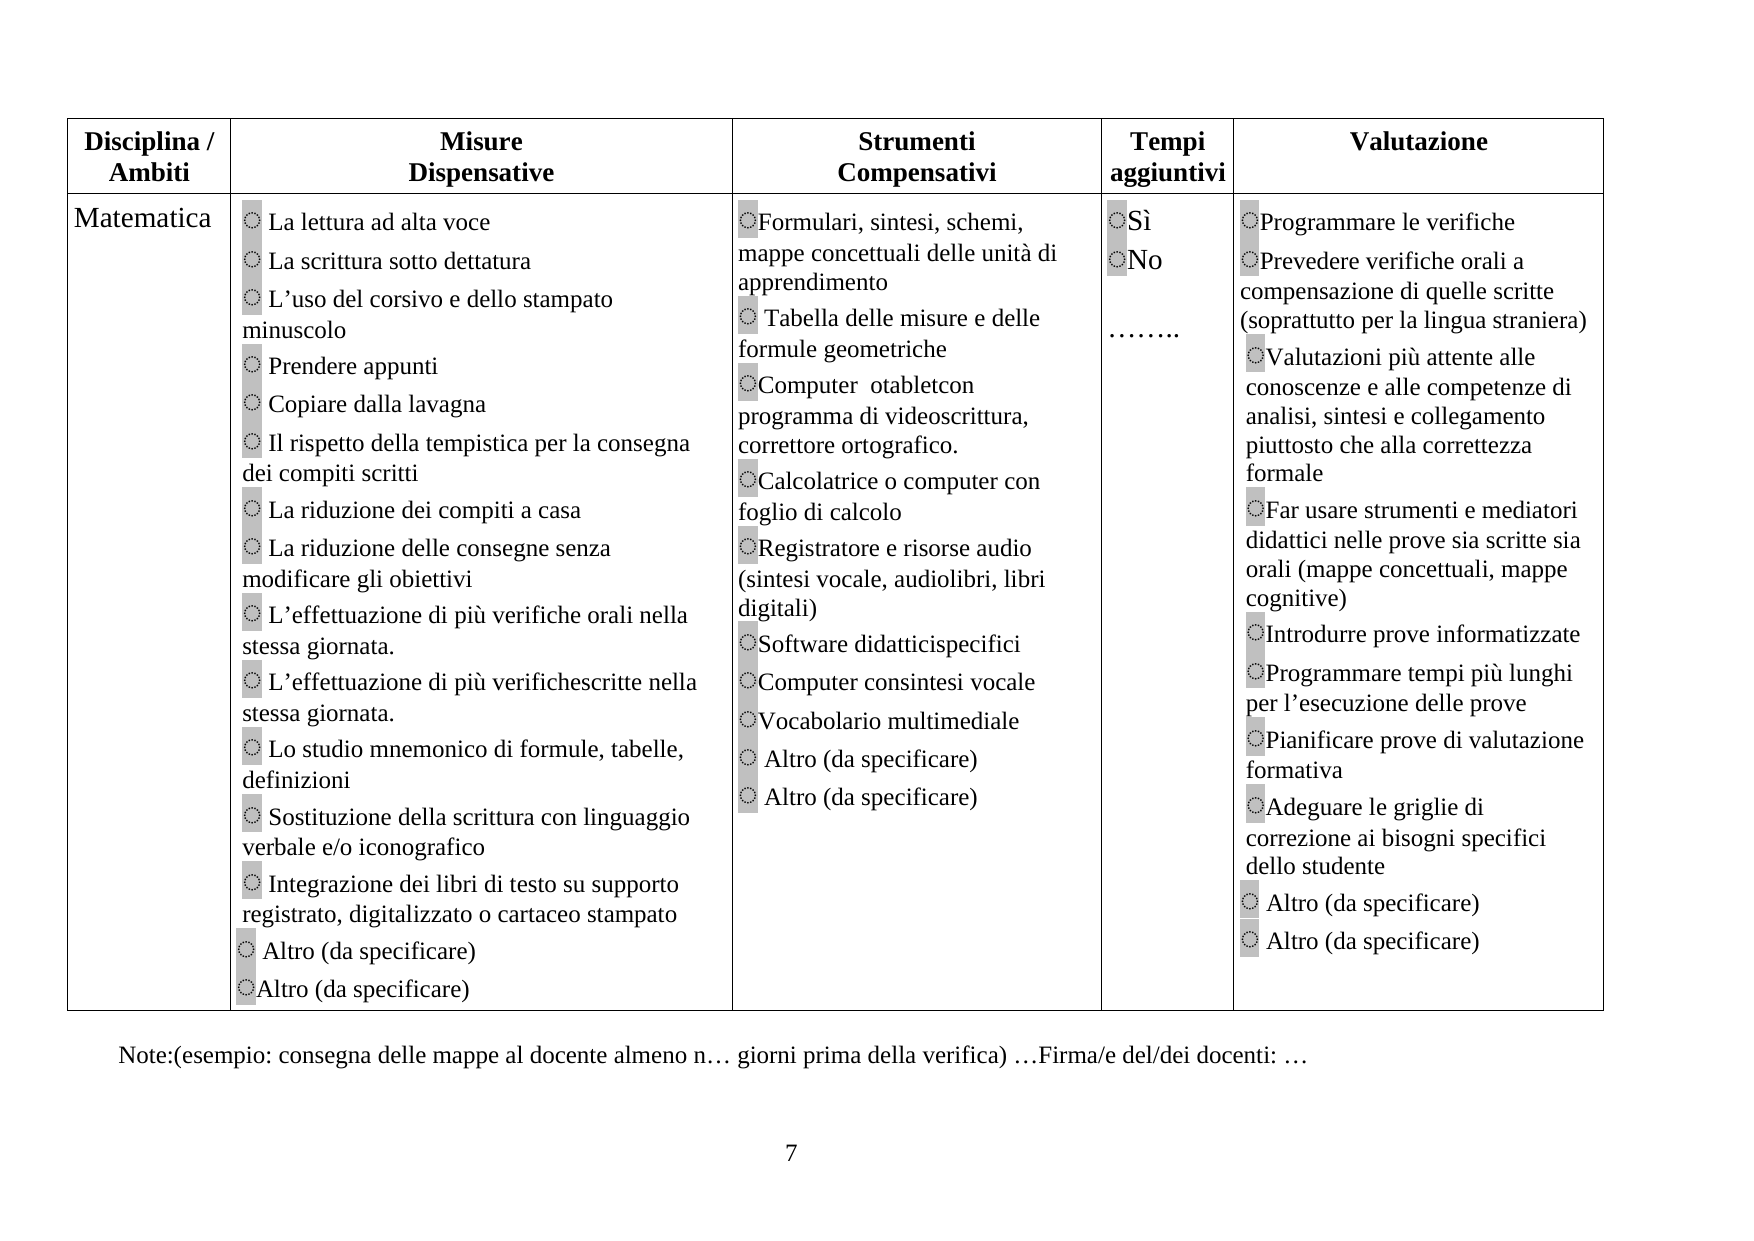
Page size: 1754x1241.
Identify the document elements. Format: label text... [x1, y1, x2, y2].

text Note:(esempio: consegna delle mappe al docente almeno n… giorni prima della verifica) …Firma/e del/dei docenti: … [118, 1040, 1606, 1069]
table_header Misure Dispensative [231, 119, 732, 193]
table_header Tempi aggiuntivi [1102, 119, 1233, 193]
table_header Disciplina / Ambiti [68, 119, 230, 193]
table_header Valutazione [1234, 119, 1603, 193]
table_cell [1234, 194, 1603, 1010]
table_cell Matematica [68, 194, 230, 1010]
table_header Strumenti Compensativi [733, 119, 1101, 193]
table_cell 󠅡Formulari, sintesi, schemi, mappe concettuali delle unità di apprendimento 󠅡 Tabella delle misure e delle formule geometriche 󠅡Computer otabletcon programma di videoscrittura, correttore ortografico. 󠅡Calcolatrice o computer con foglio di calcolo 󠅡Registratore e risorse audio (sintesi vocale, audiolibri, libri digitali) 󠅡Software didatticispecifici 󠅡Computer consintesi vocale 󠅡Vocabolario multimediale 󠅡 Altro (da specificare) 󠅡 Altro (da specificare) [733, 194, 1101, 1010]
table_cell 󠅡Sì 󠅡No …….. [1102, 194, 1233, 1010]
